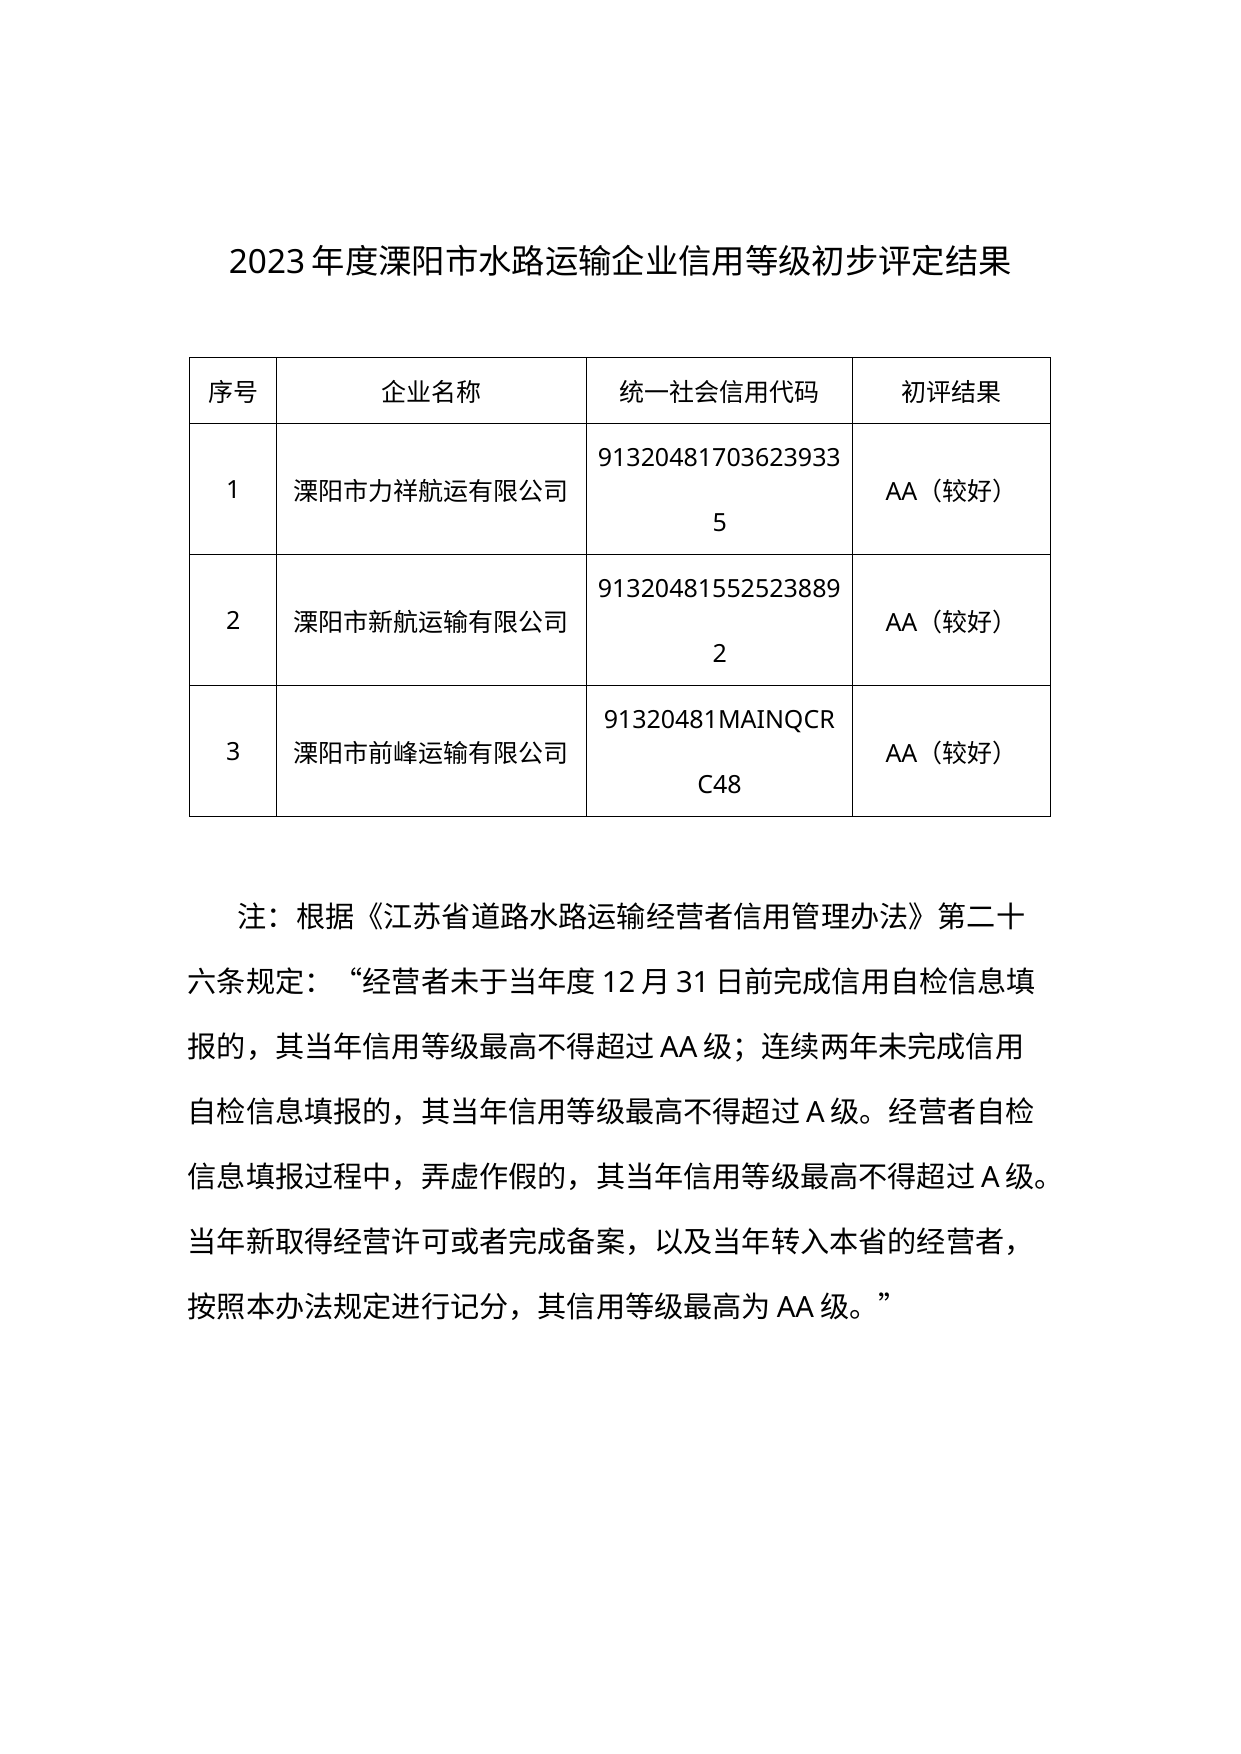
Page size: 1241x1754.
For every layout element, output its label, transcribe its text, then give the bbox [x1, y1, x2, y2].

table_header 初评结果 [853, 358, 1050, 423]
table_cell 溧阳市力祥航运有限公司 [277, 424, 586, 554]
table_cell 913204817036239335 [587, 424, 852, 554]
table_cell 溧阳市新航运输有限公司 [277, 555, 586, 685]
table_header 企业名称 [277, 358, 586, 423]
table_cell AA（较好） [853, 686, 1050, 816]
text 2023年度溧阳市水路运输企业信用等级初步评定结果 [187, 227, 1053, 292]
table_header 序号 [190, 358, 276, 423]
table_cell 913204815525238892 [587, 555, 852, 685]
table_cell 1 [190, 424, 276, 554]
table_cell AA（较好） [853, 424, 1050, 554]
table_cell AA（较好） [853, 555, 1050, 685]
table_cell 溧阳市前峰运输有限公司 [277, 686, 586, 816]
table_cell 91320481MAINQCRC48 [587, 686, 852, 816]
text 注：根据《江苏省道路水路运输经营者信用管理办法》第二十六条规定：“经营者未于当年度12月31日前完成信用自检信息填报的，其当年信用等级最高不得超过AA级；连续两年未完成信用自检信息填报的，其当年信用等级最高不得超过A级。经营者自检信息填报过程中，弄虚作假的，其当年信用等级最高不得超过A级。当年新取得经营许可或者完成备案，以及当年转入本省的经营者，按照本办法规定进行记分，其信用等级最高为AA级。” [187, 882, 1053, 1337]
table_cell 3 [190, 686, 276, 816]
table_header 统一社会信用代码 [587, 358, 852, 423]
table_cell 2 [190, 555, 276, 685]
